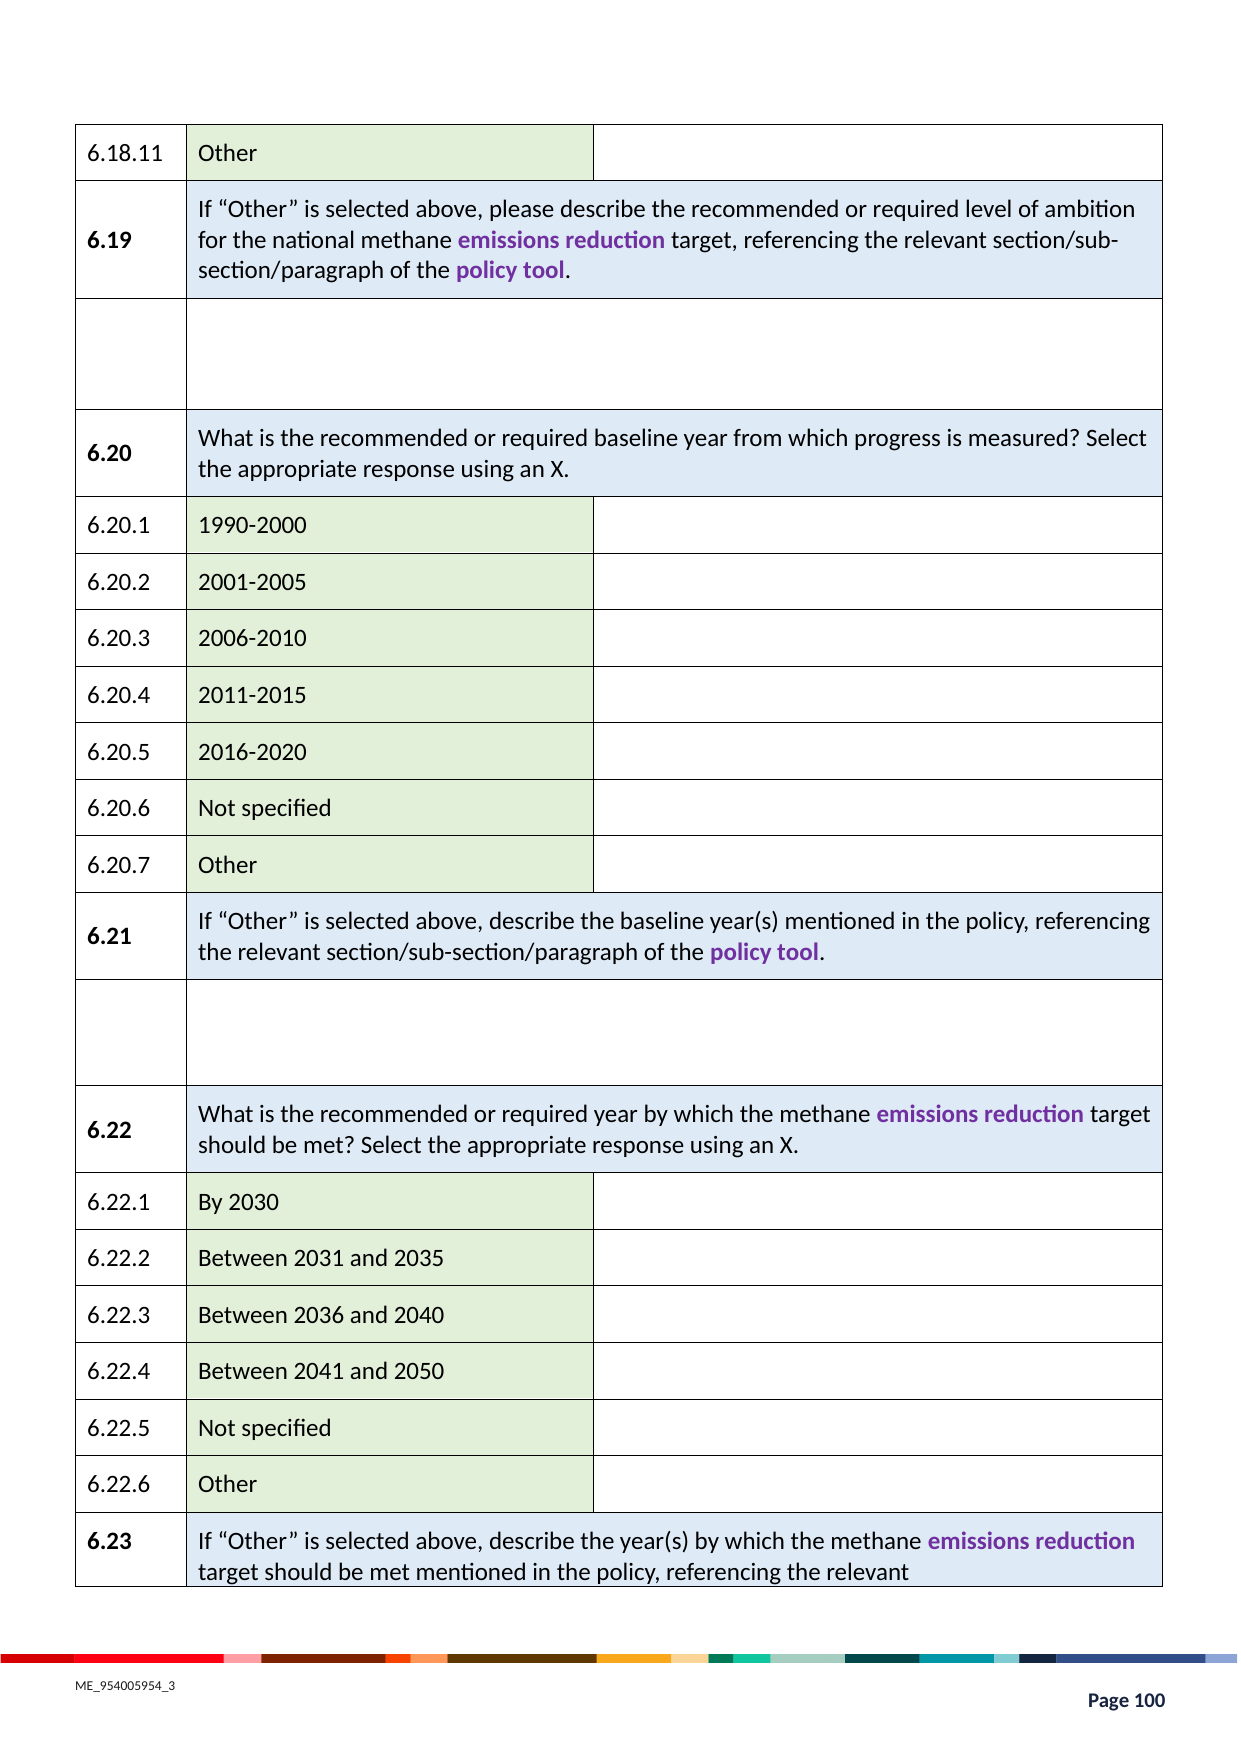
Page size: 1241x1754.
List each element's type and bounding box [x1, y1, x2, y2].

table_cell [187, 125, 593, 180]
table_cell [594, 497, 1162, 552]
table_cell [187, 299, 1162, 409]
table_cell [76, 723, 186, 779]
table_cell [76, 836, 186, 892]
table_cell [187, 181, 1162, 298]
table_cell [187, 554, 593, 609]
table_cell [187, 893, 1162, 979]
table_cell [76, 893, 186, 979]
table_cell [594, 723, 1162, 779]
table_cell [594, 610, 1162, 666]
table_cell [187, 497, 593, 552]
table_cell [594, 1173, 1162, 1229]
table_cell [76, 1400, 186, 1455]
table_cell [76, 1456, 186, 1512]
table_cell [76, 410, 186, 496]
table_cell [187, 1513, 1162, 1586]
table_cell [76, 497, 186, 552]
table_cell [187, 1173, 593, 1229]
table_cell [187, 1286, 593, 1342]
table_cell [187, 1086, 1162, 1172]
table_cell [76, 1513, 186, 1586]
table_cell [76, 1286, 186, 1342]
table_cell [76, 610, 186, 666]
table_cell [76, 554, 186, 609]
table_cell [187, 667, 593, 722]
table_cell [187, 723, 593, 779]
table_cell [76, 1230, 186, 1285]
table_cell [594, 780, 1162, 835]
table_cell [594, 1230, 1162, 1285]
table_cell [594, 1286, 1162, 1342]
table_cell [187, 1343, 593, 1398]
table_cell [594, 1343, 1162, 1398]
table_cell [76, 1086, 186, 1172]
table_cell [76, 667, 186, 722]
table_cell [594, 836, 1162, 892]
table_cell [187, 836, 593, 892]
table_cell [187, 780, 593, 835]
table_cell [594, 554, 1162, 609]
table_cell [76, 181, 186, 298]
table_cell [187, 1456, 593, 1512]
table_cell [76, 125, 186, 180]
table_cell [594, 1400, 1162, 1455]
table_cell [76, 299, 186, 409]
picture [0, 1654, 1236, 1663]
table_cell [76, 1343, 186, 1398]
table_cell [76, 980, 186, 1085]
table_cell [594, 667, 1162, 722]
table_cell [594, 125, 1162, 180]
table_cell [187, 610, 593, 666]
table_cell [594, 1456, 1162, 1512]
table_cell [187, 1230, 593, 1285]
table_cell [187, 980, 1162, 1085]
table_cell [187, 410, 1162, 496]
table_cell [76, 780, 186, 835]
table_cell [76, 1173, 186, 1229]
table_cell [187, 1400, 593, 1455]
